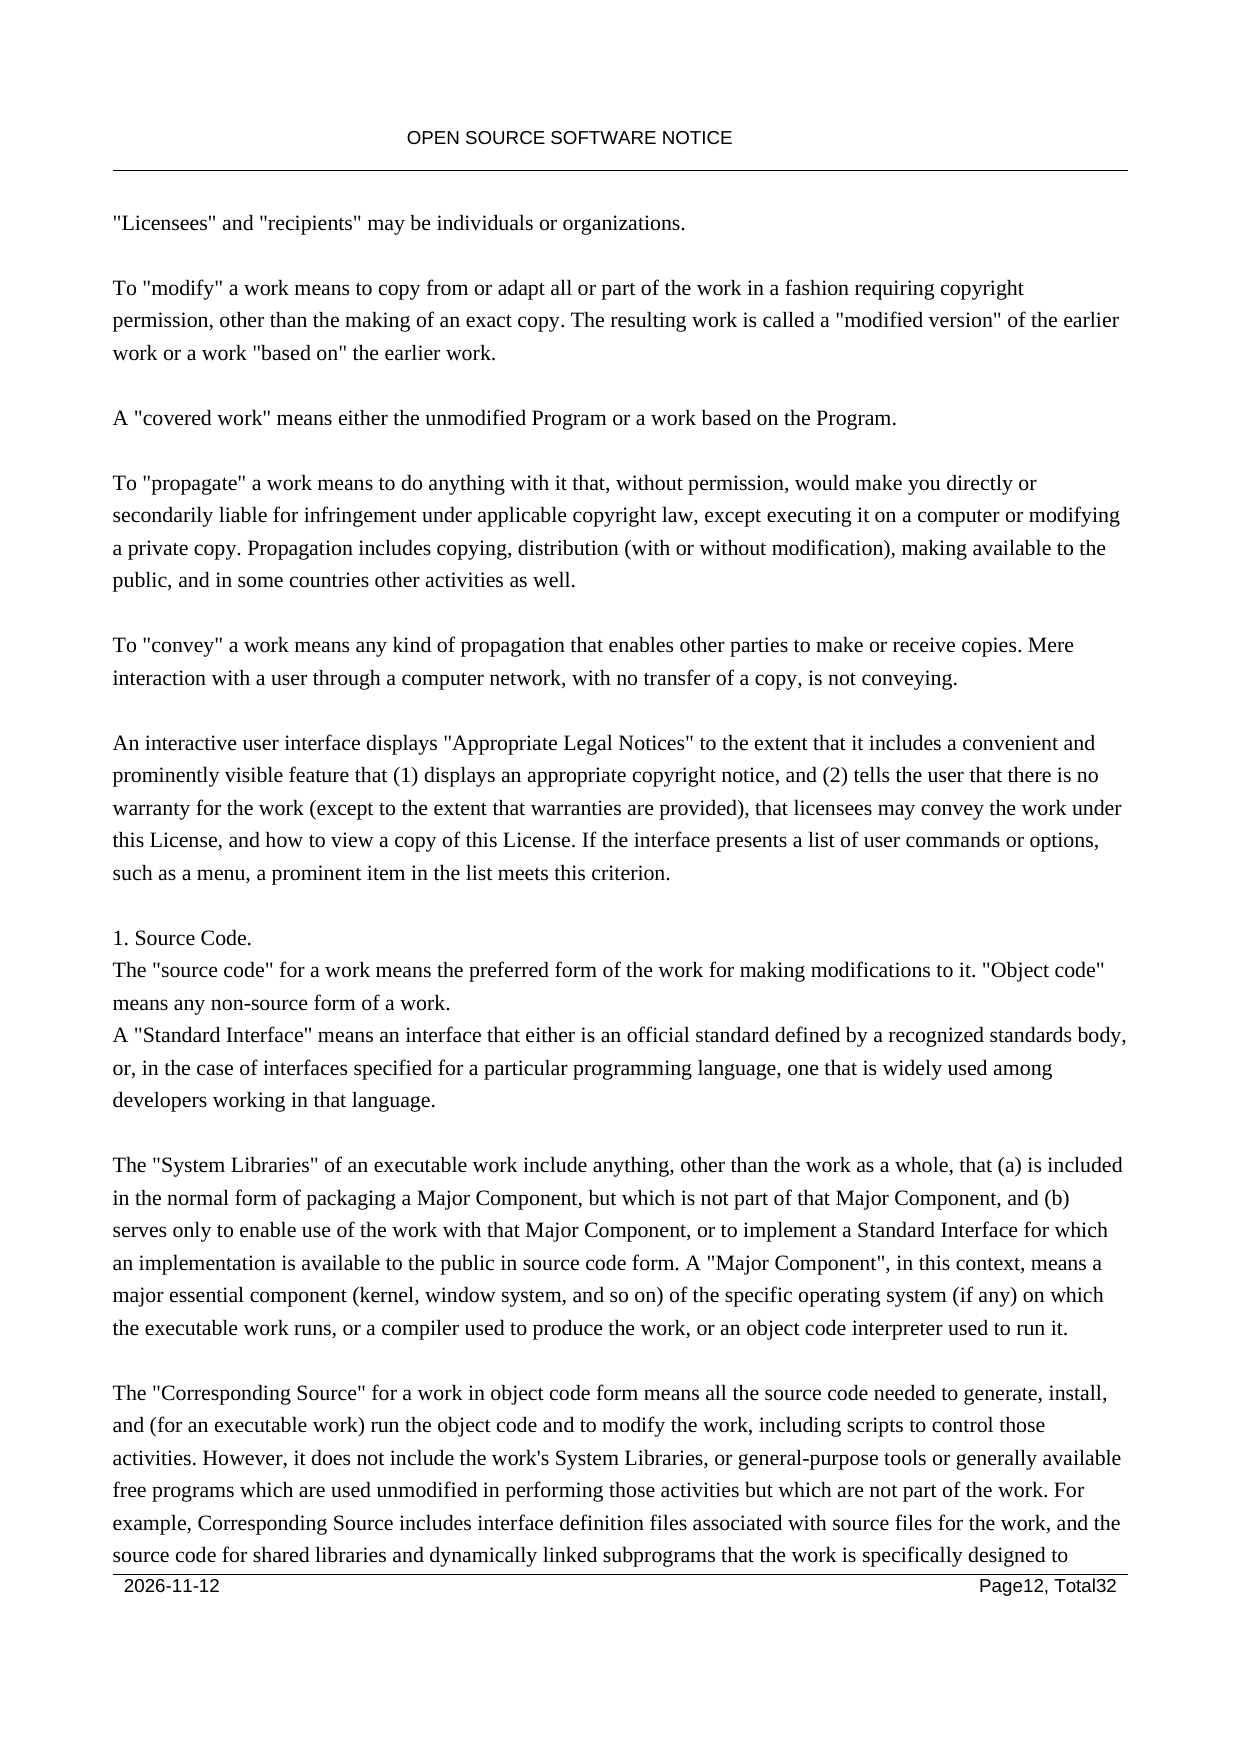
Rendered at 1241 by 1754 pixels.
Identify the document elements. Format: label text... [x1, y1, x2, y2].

text A "covered work" means either the unmodified Program or a work based on the Program. [112, 401, 1128, 434]
text An interactive user interface displays "Appropriate Legal Notices" to the extent that it includes a convenient and prominently visible feature that (1) displays an appropriate copyright notice, and (2) tells the user that there is no warranty for the work (except to the extent that warranties are provided), that licensees may convey the work under this License, and how to view a copy of this License. If the interface presents a list of user commands or options, such as a menu, a prominent item in the list meets this criterion. [112, 726, 1128, 889]
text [112, 206, 1128, 239]
text 1. Source Code. [112, 921, 1128, 954]
text The "System Libraries" of an executable work include anything, other than the work as a whole, that (a) is included in the normal form of packaging a Major Component, but which is not part of that Major Component, and (b) serves only to enable use of the work with that Major Component, or to implement a Standard Interface for which an implementation is available to the public in source code form. A "Major Component", in this context, means a major essential component (kernel, window system, and so on) of the specific operating system (if any) on which the executable work runs, or a compiler used to produce the work, or an object code interpreter used to run it. [112, 1149, 1128, 1344]
text To "convey" a work means any kind of propagation that enables other parties to make or receive copies. Mere interaction with a user through a computer network, with no transfer of a copy, is not conveying. [112, 629, 1128, 694]
text To "propagate" a work means to do anything with it that, without permission, would make you directly or secondarily liable for infringement under applicable copyright law, except executing it on a computer or modifying a private copy. Propagation includes copying, distribution (with or without modification), making available to the public, and in some countries other activities as well. [112, 466, 1128, 596]
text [112, 1376, 1128, 1571]
text A "Standard Interface" means an interface that either is an official standard defined by a recognized standards body, or, in the case of interfaces specified for a particular programming language, one that is widely used among developers working in that language. [112, 1019, 1128, 1116]
text To "modify" a work means to copy from or adapt all or part of the work in a fashion requiring copyright permission, other than the making of an exact copy. The resulting work is called a "modified version" of the earlier work or a work "based on" the earlier work. [112, 271, 1128, 369]
text The "source code" for a work means the preferred form of the work for making modifications to it. "Object code" means any non-source form of a work. [112, 954, 1128, 1019]
